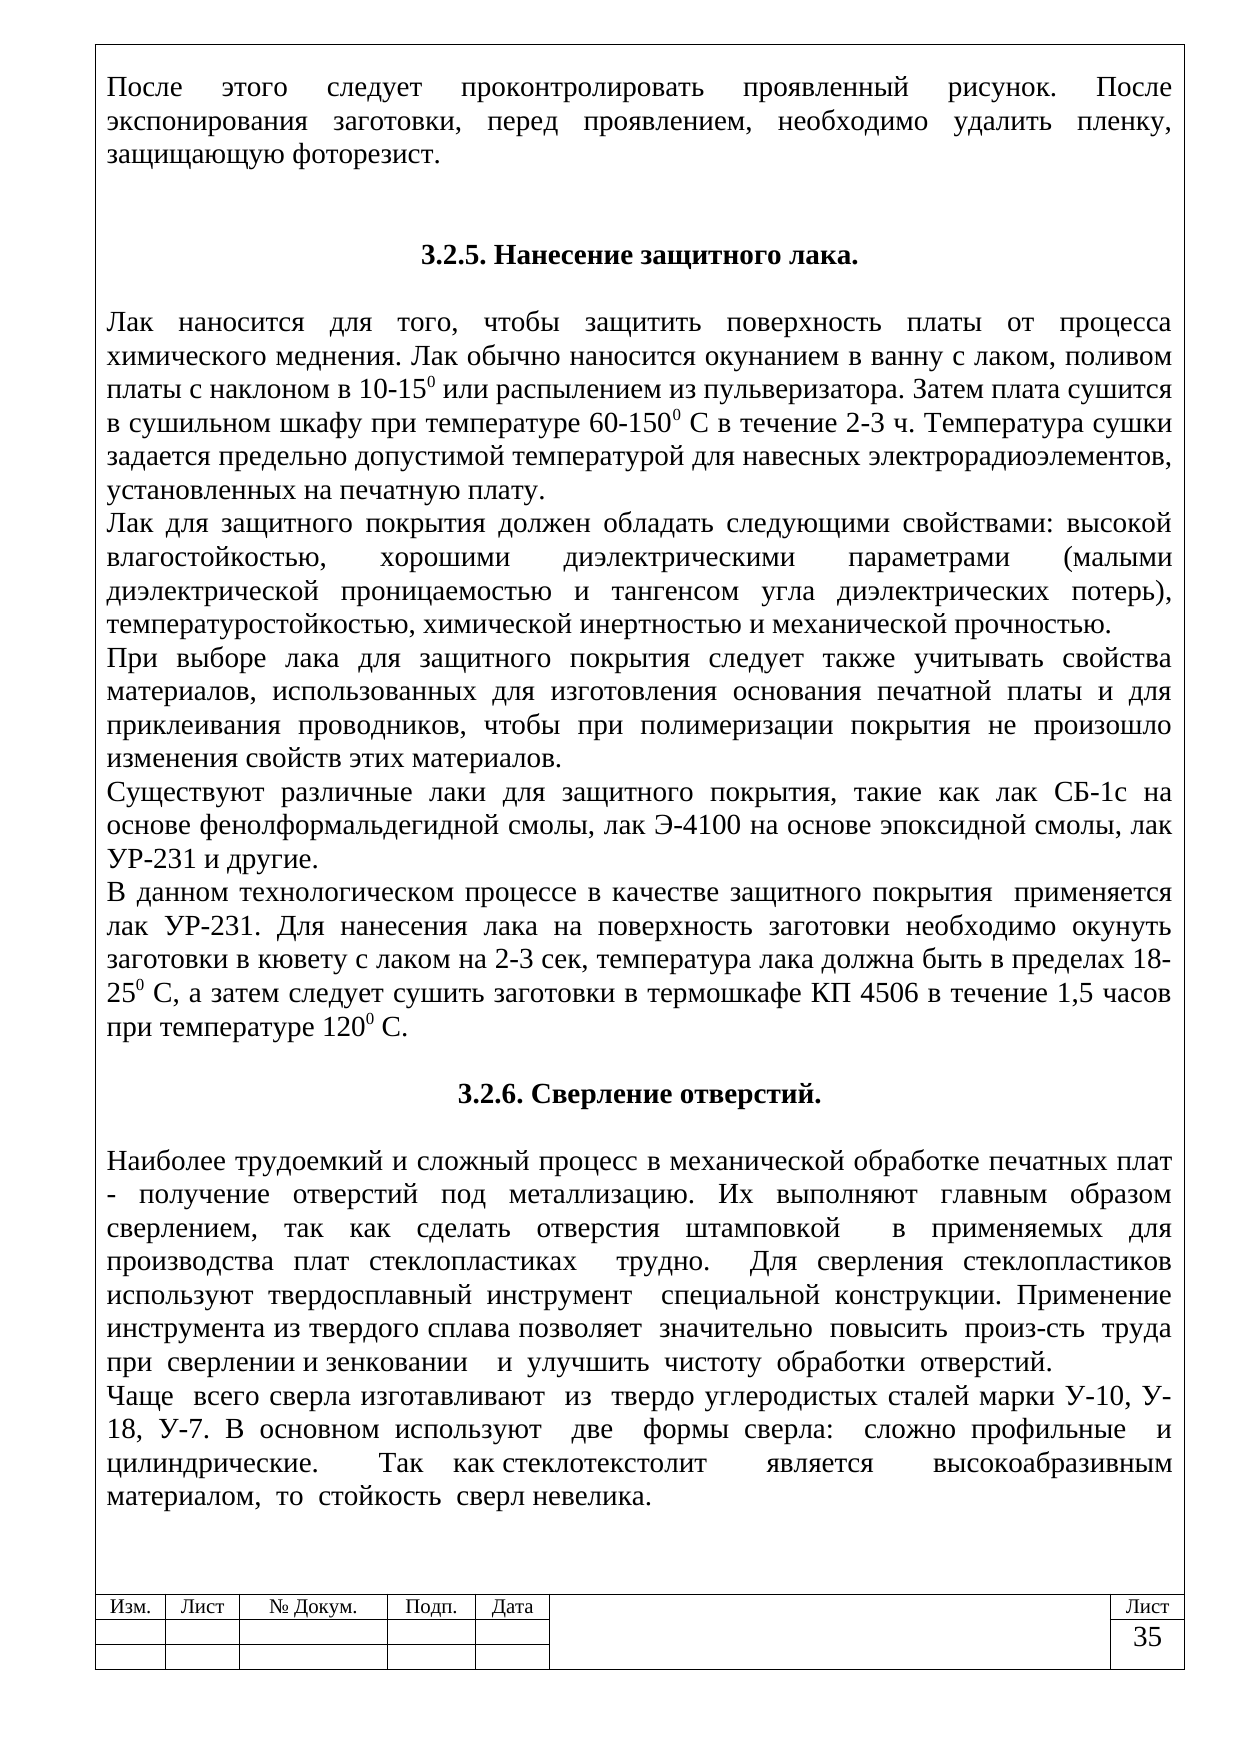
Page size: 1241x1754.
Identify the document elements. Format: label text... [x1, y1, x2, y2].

table_header После этого следует проконтролировать проявленный рисунок. После экспонирования заготовки, перед проявлением, необходимо удалить пленку, защищающую фоторезист. 3.2.5. Нанесение защитного лака. Лак наносится для того, чтобы защитить поверхность платы от процесса химического меднения. Лак обычно наносится окунанием в ванну с лаком, поливом платы с наклоном в 10-150 или распылением из пульверизатора. Затем плата сушится в сушильном шкафу при температуре 60-1500 С в течение 2-3 ч. Температура сушки задается предельно допустимой температурой для навесных электрорадиоэлементов, установленных на печатную плату. Лак для защитного покрытия должен обладать следующими свойствами: высокой влагостойкостью, хорошими диэлектрическими параметрами (малыми диэлектрической проницаемостью и тангенсом угла диэлектрических потерь), температуростойкостью, химической инертностью и механической прочностью. При выборе лака для защитного покрытия следует также учитывать свойства материалов, использованных для изготовления основания печатной платы и для приклеивания проводников, чтобы при полимеризации покрытия не произошло изменения свойств этих материалов. Существуют различные лаки для защитного покрытия, такие как лак СБ-1с на основе фенолформальдегидной смолы, лак Э-4100 на основе эпоксидной смолы, лак УР-231 и другие. В данном технологическом процессе в качестве защитного покрытия применяется лак УР-231. Для нанесения лака на поверхность заготовки необходимо окунуть заготовки в кювету с лаком на 2-3 сек, температура лака должна быть в пределах 18-250 С, а затем следует сушить заготовки в термошкафе КП 4506 в течение 1,5 часов при температуре 1200 С. 3.2.6. Сверление отверстий. Наиболее трудоемкий и сложный процесс в механической обработке печатных плат - получение отверстий под металлизацию. Их выполняют главным образом сверлением, так как сделать отверстия штамповкой в применяемых для производства плат стеклопластиках трудно. Для сверления стеклопластиков используют твердосплавный инструмент специальной конструкции. Применение инструмента из твердого сплава позволяет значительно повысить произ-сть труда при сверлении и зенковании и улучшить чистоту обработки отверстий. Чаще всего сверла изготавливают из твердо углеродистых сталей марки У-10, У-18, У-7. В основном используют две формы сверла: сложно профильные и цилиндрические. Так как стеклотекстолит является высокоабразивным материалом, то стойкость сверл невелика. [96, 45, 1184, 1593]
table_cell [388, 1645, 475, 1669]
table_cell [240, 1620, 387, 1644]
table_cell Лист [166, 1595, 239, 1618]
table_cell 35 [1111, 1620, 1184, 1669]
table_cell [166, 1620, 239, 1644]
table_cell Изм. [96, 1595, 165, 1618]
table_cell [96, 1645, 165, 1669]
table_cell [388, 1620, 475, 1644]
table_cell Лист [1111, 1595, 1184, 1618]
table_cell [240, 1645, 387, 1669]
table_cell № Докум. [240, 1595, 387, 1618]
table_cell [96, 1620, 165, 1644]
table_cell [476, 1620, 549, 1644]
table_cell Подп. [388, 1595, 475, 1618]
table_cell [550, 1595, 1110, 1669]
table_cell [476, 1645, 549, 1669]
table_cell Дата [476, 1595, 549, 1618]
table_cell [166, 1645, 239, 1669]
